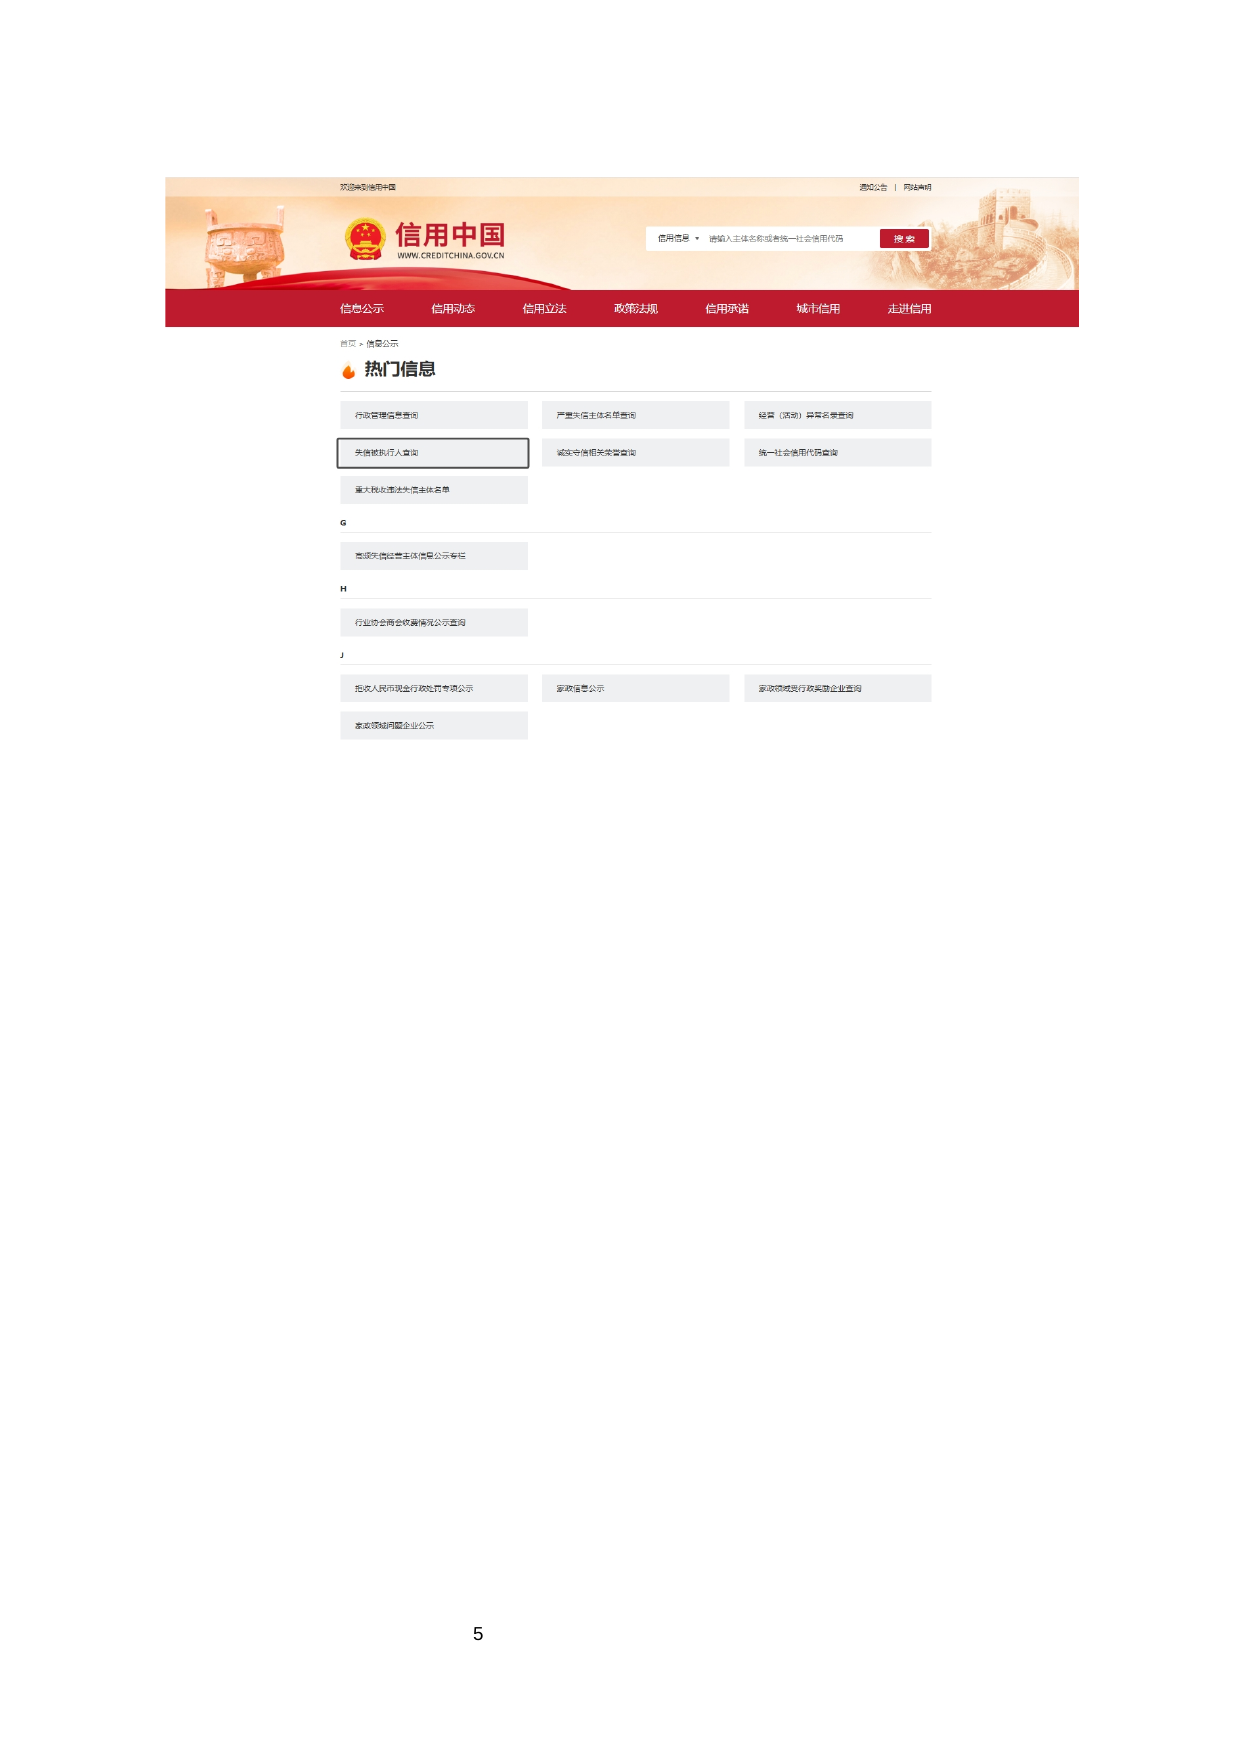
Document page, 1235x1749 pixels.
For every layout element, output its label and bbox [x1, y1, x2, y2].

picture [165, 177, 1079, 753]
